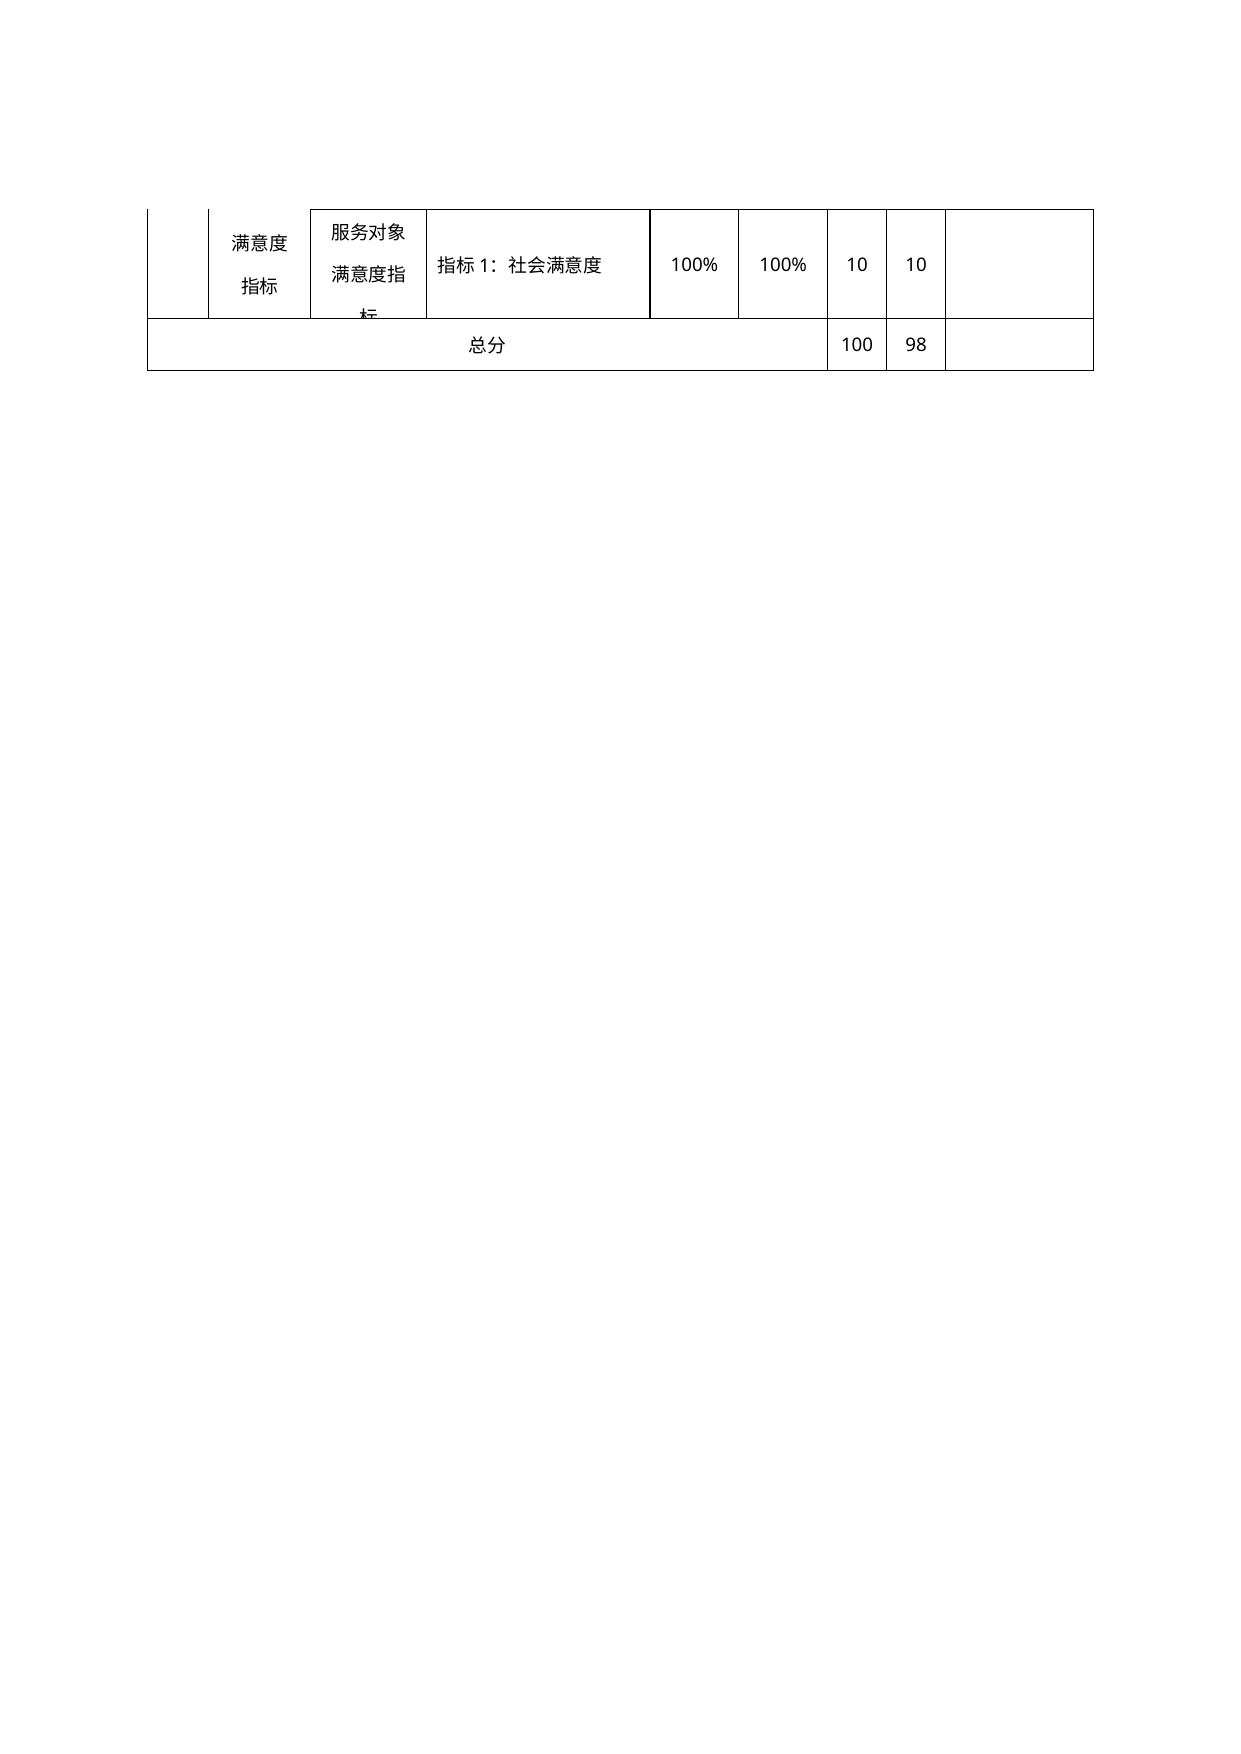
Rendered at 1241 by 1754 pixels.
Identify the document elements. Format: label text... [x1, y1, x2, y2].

table_cell 总分 [148, 319, 827, 370]
table_cell 满意度 指标 [209, 209, 310, 318]
table_cell [946, 319, 1093, 370]
table_cell [946, 210, 1093, 318]
table_cell 100 [828, 319, 886, 370]
table_cell 98 [887, 319, 945, 370]
table_cell 10 [828, 210, 886, 318]
table_cell 100% [651, 210, 738, 318]
table_cell 100% [739, 210, 827, 318]
table_cell 服务对象满意度指标 [311, 210, 426, 318]
table_cell 指标1：社会满意度 [427, 210, 649, 318]
table_cell 10 [887, 210, 945, 318]
